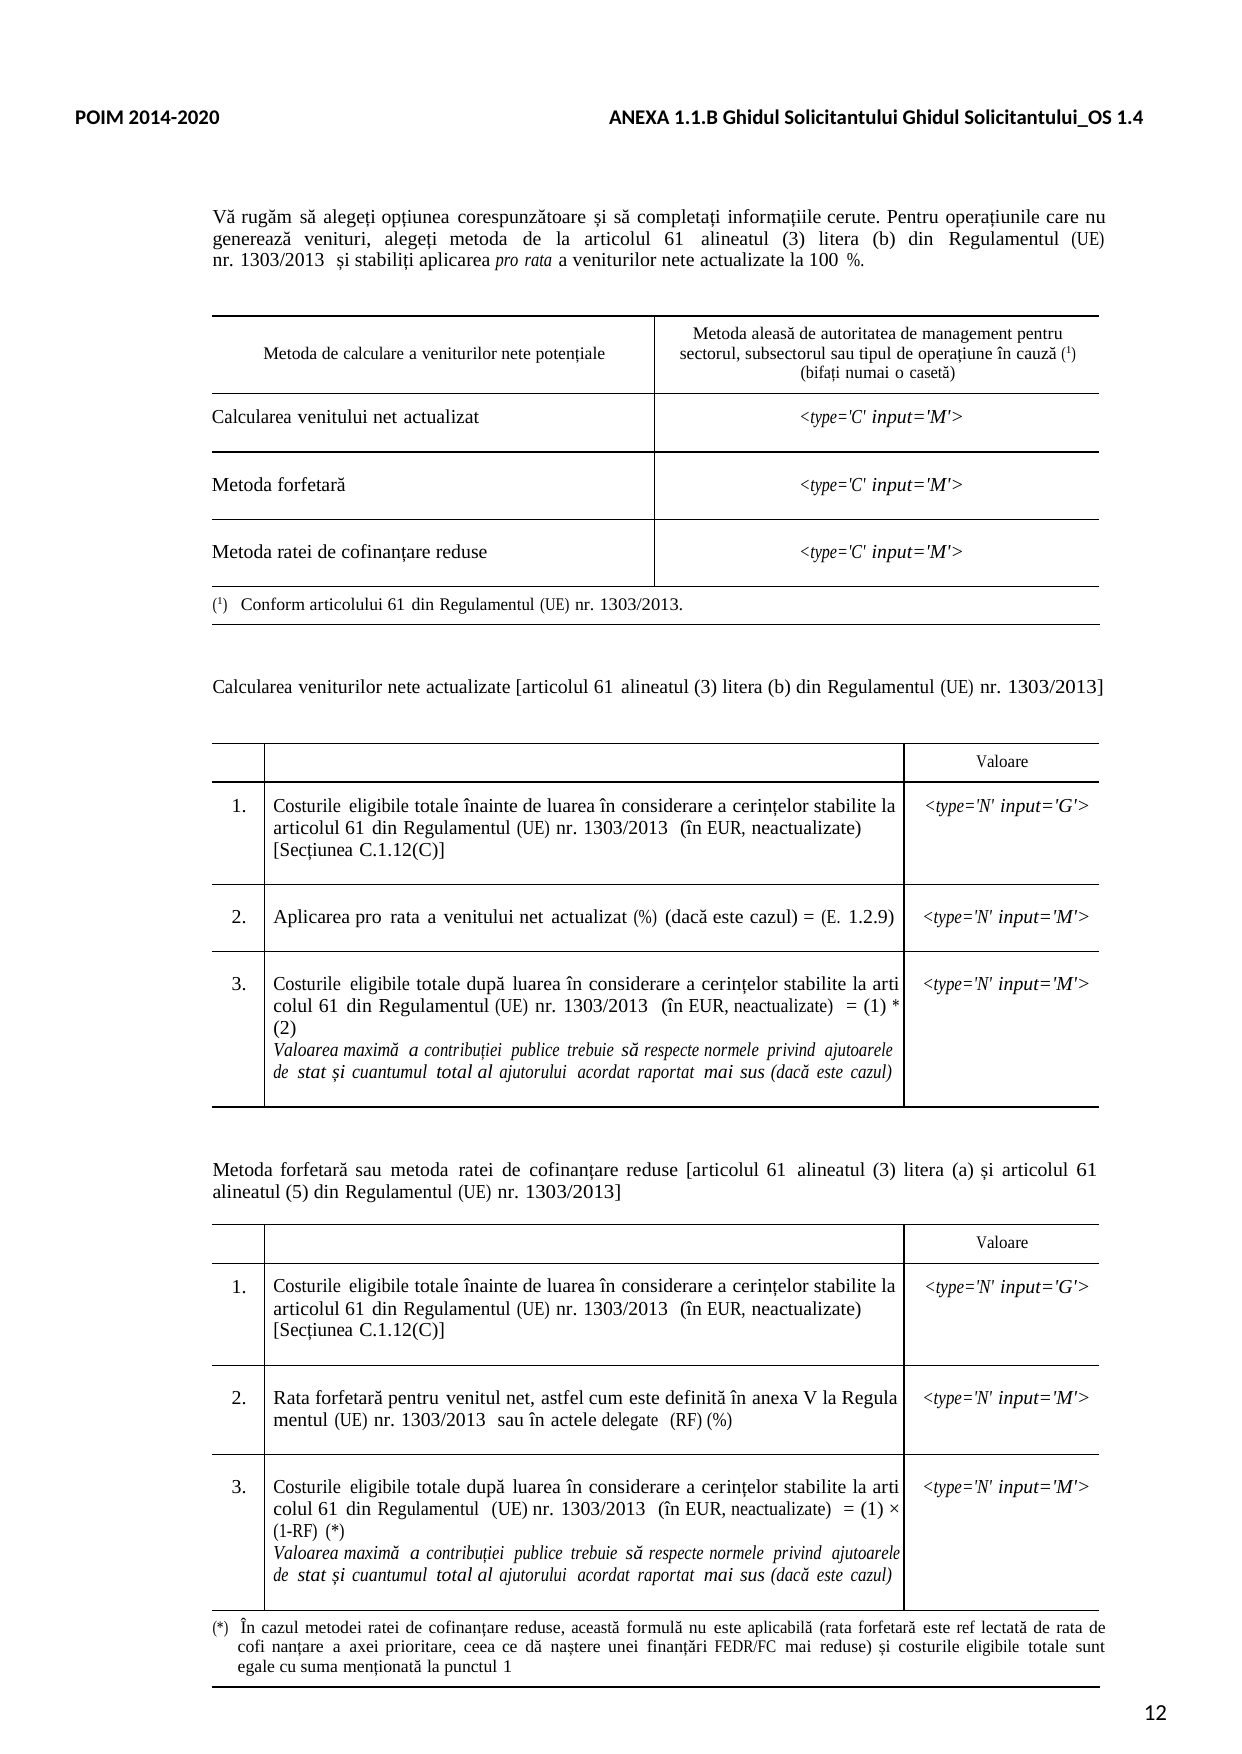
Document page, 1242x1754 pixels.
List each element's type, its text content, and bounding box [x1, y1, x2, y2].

text (*) În cazul metodei ratei de cofinanțare reduse, această formulă nu este aplicabilă (rata forfetară este ref lectată de rata de cofi­ nanțare a axei prioritare, ceea ce dă naștere unei finanțări FEDR/FC mai reduse) și costurile eligibile totale sunt egale cu suma menționată la punctul 1 [212, 1618, 1106, 1676]
table_header Metoda de calculare a veniturilor nete potențiale [212, 317, 654, 393]
table_cell <type='N' input='M'> [905, 1455, 1099, 1609]
text Vă rugăm să alegeți opțiunea corespunzătoare și să completați informațiile cerute. Pentru operațiunile care nu generează venituri, alegeți metoda de la articolul 61 alineatul (3) litera (b) din Regulamentul (UE) nr. 1303/2013 și stabiliți aplicarea pro rata a veniturilor nete actualizate la 100 %. [212, 206, 1107, 271]
table_header [212, 1225, 264, 1262]
table_cell Costurile eligibile totale după luarea în considerare a cerințelor stabilite la arti­ colul 61 din Regulamentul (UE) nr. 1303/2013 (în EUR, neactualizate) = (1) * (2) Valoarea maximă a contribuției publice trebuie să respecte normele privind ajutoarele de stat și cuantumul total al ajutorului acordat raportat mai sus (dacă este cazul) [265, 952, 903, 1106]
table_cell 2. [212, 1366, 264, 1454]
table_cell Metoda ratei de cofinanțare reduse [212, 520, 654, 586]
table_cell Aplicarea pro rata a venitului net actualizat (%) (dacă este cazul) = (E. 1.2.9) [265, 885, 903, 951]
table_cell <type='N' input='G'> [905, 783, 1099, 884]
table_header [265, 744, 903, 781]
table_cell 1. [212, 1264, 264, 1365]
table_cell Calcularea venitului net actualizat [212, 394, 654, 451]
table_cell Costurile eligibile totale după luarea în considerare a cerințelor stabilite la arti­ colul 61 din Regulamentul (UE) nr. 1303/2013 (în EUR, neactualizate) = (1) × (1-RF) (*) Valoarea maximă a contribuției publice trebuie să respecte normele privind ajutoarele de stat și cuantumul total al ajutorului acordat raportat mai sus (dacă este cazul) [265, 1455, 903, 1609]
table_header Valoare [905, 1225, 1099, 1262]
table_header Valoare [905, 744, 1099, 781]
table_header [265, 1225, 903, 1262]
table_header Metoda aleasă de autoritatea de management pentru sectorul, subsectorul sau tipul de operațiune în cauză (1) (bifați numai o casetă) [655, 317, 1099, 393]
table_cell <type='C' input='M'> [655, 520, 1099, 586]
table_cell Rata forfetară pentru venitul net, astfel cum este definită în anexa V la Regula­ mentul (UE) nr. 1303/2013 sau în actele delegate (RF) (%) [265, 1366, 903, 1454]
text Calcularea veniturilor nete actualizate [articolul 61 alineatul (3) litera (b) din Regulamentul (UE) nr. 1303/2013] [212, 676, 1169, 698]
table_cell 3. [212, 1455, 264, 1609]
table_cell 1. [212, 783, 264, 884]
table_cell <type='N' input='M'> [905, 952, 1099, 1106]
text (1) Conform articolului 61 din Regulamentul (UE) nr. 1303/2013. [212, 593, 1169, 614]
table_cell <type='N' input='G'> [905, 1264, 1099, 1365]
table_cell Metoda forfetară [212, 453, 654, 519]
table_cell Costurile eligibile totale înainte de luarea în considerare a cerințelor stabilite la articolul 61 din Regulamentul (UE) nr. 1303/2013 (în EUR, neactualizate) [Secțiunea C.1.12(C)] [265, 1264, 903, 1365]
table_cell 2. [212, 885, 264, 951]
table_cell Costurile eligibile totale înainte de luarea în considerare a cerințelor stabilite la articolul 61 din Regulamentul (UE) nr. 1303/2013 (în EUR, neactualizate) [Secțiunea C.1.12(C)] [265, 783, 903, 884]
table_cell <type='N' input='M'> [905, 885, 1099, 951]
table_cell 3. [212, 952, 264, 1106]
table_cell <type='C' input='M'> [655, 453, 1099, 519]
table_header [212, 744, 264, 781]
table_cell <type='N' input='M'> [905, 1366, 1099, 1454]
table_cell <type='C' input='M'> [655, 394, 1099, 451]
text Metoda forfetară sau metoda ratei de cofinanțare reduse [articolul 61 alineatul (3) litera (a) și articolul 61 alineatul (5) din Regulamentul (UE) nr. 1303/2013] [212, 1159, 1107, 1203]
